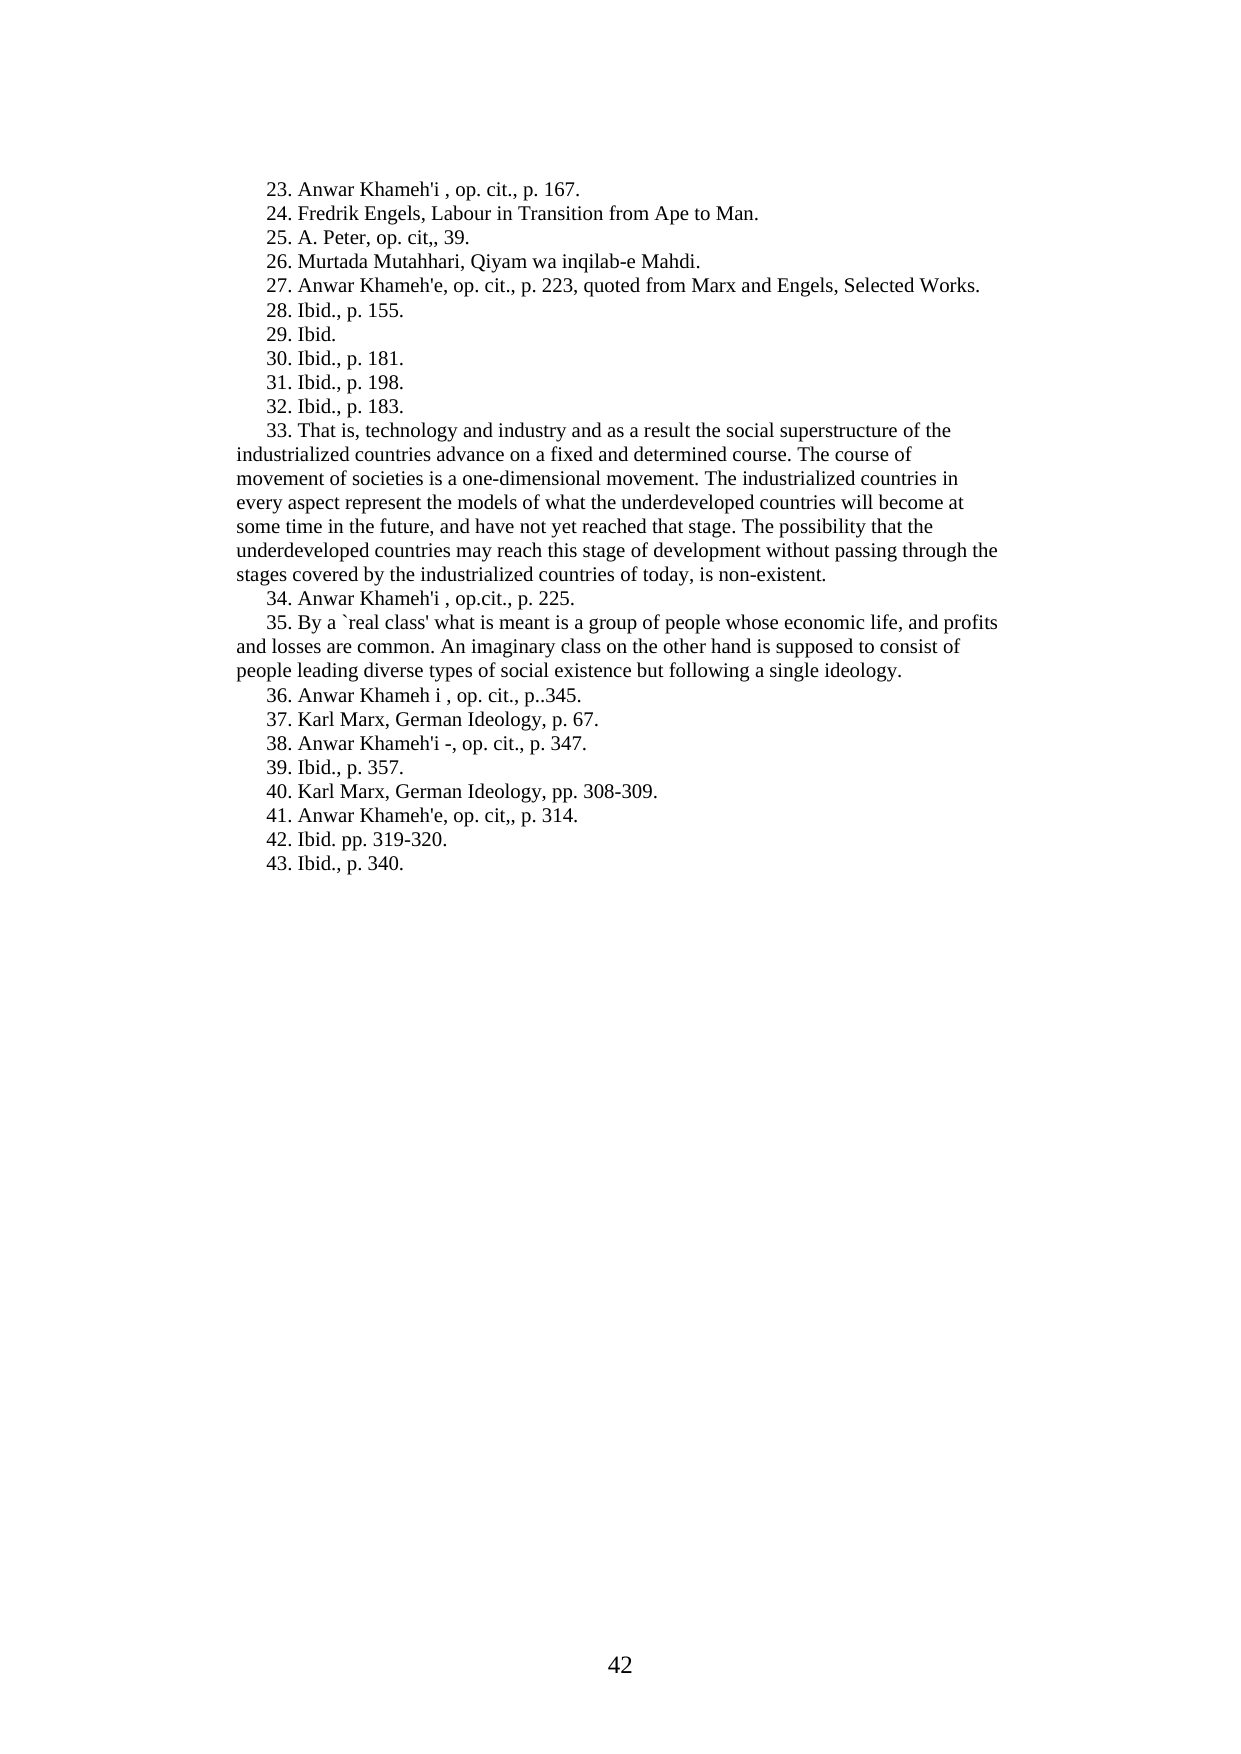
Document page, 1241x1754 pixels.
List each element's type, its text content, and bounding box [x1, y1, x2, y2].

text 39. Ibid., p. 357. [236, 755, 1004, 779]
text 34. Anwar Khameh'i , op.cit., p. 225. [236, 586, 1004, 610]
text 30. Ibid., p. 181. [236, 346, 1004, 370]
text 42. Ibid. pp. 319-320. [236, 827, 1004, 851]
text 26. Murtada Mutahhari, Qiyam wa inqilab-e Mahdi. [236, 249, 1004, 273]
text 33. That is, technology and industry and as a result the social superstructure of the industrialized countries advance on a fixed and determined course. The course of movement of societies is a one-dimensional movement. The industrialized countries in every aspect represent the models of what the underdeveloped countries will become at some time in the future, and have not yet reached that stage. The possibility that the underdeveloped countries may reach this stage of development without passing through the stages covered by the industrialized countries of today, is non-existent. [236, 418, 1004, 586]
text 41. Anwar Khameh'e, op. cit,, p. 314. [236, 803, 1004, 827]
text 38. Anwar Khameh'i -, op. cit., p. 347. [236, 731, 1004, 755]
text 43. Ibid., p. 340. [236, 851, 1004, 875]
text 31. Ibid., p. 198. [236, 370, 1004, 394]
text 36. Anwar Khameh i , op. cit., p..345. [236, 682, 1004, 707]
text 35. By a `real class' what is meant is a group of people whose economic life, and profits and losses are common. An imaginary class on the other hand is supposed to consist of people leading diverse types of social existence but following a single ideology. [236, 610, 1004, 682]
text 37. Karl Marx, German Ideology, p. 67. [236, 707, 1004, 731]
text 24. Fredrik Engels, Labour in Transition from Ape to Man. [236, 201, 1004, 225]
text 27. Anwar Khameh'e, op. cit., p. 223, quoted from Marx and Engels, Selected Works. [236, 273, 1004, 297]
text 40. Karl Marx, German Ideology, pp. 308-309. [236, 779, 1004, 803]
text 25. A. Peter, op. cit,, 39. [236, 225, 1004, 249]
text 23. Anwar Khameh'i , op. cit., p. 167. [236, 177, 1004, 201]
text 28. Ibid., p. 155. [236, 297, 1004, 322]
text 32. Ibid., p. 183. [236, 394, 1004, 418]
text 29. Ibid. [236, 322, 1004, 346]
